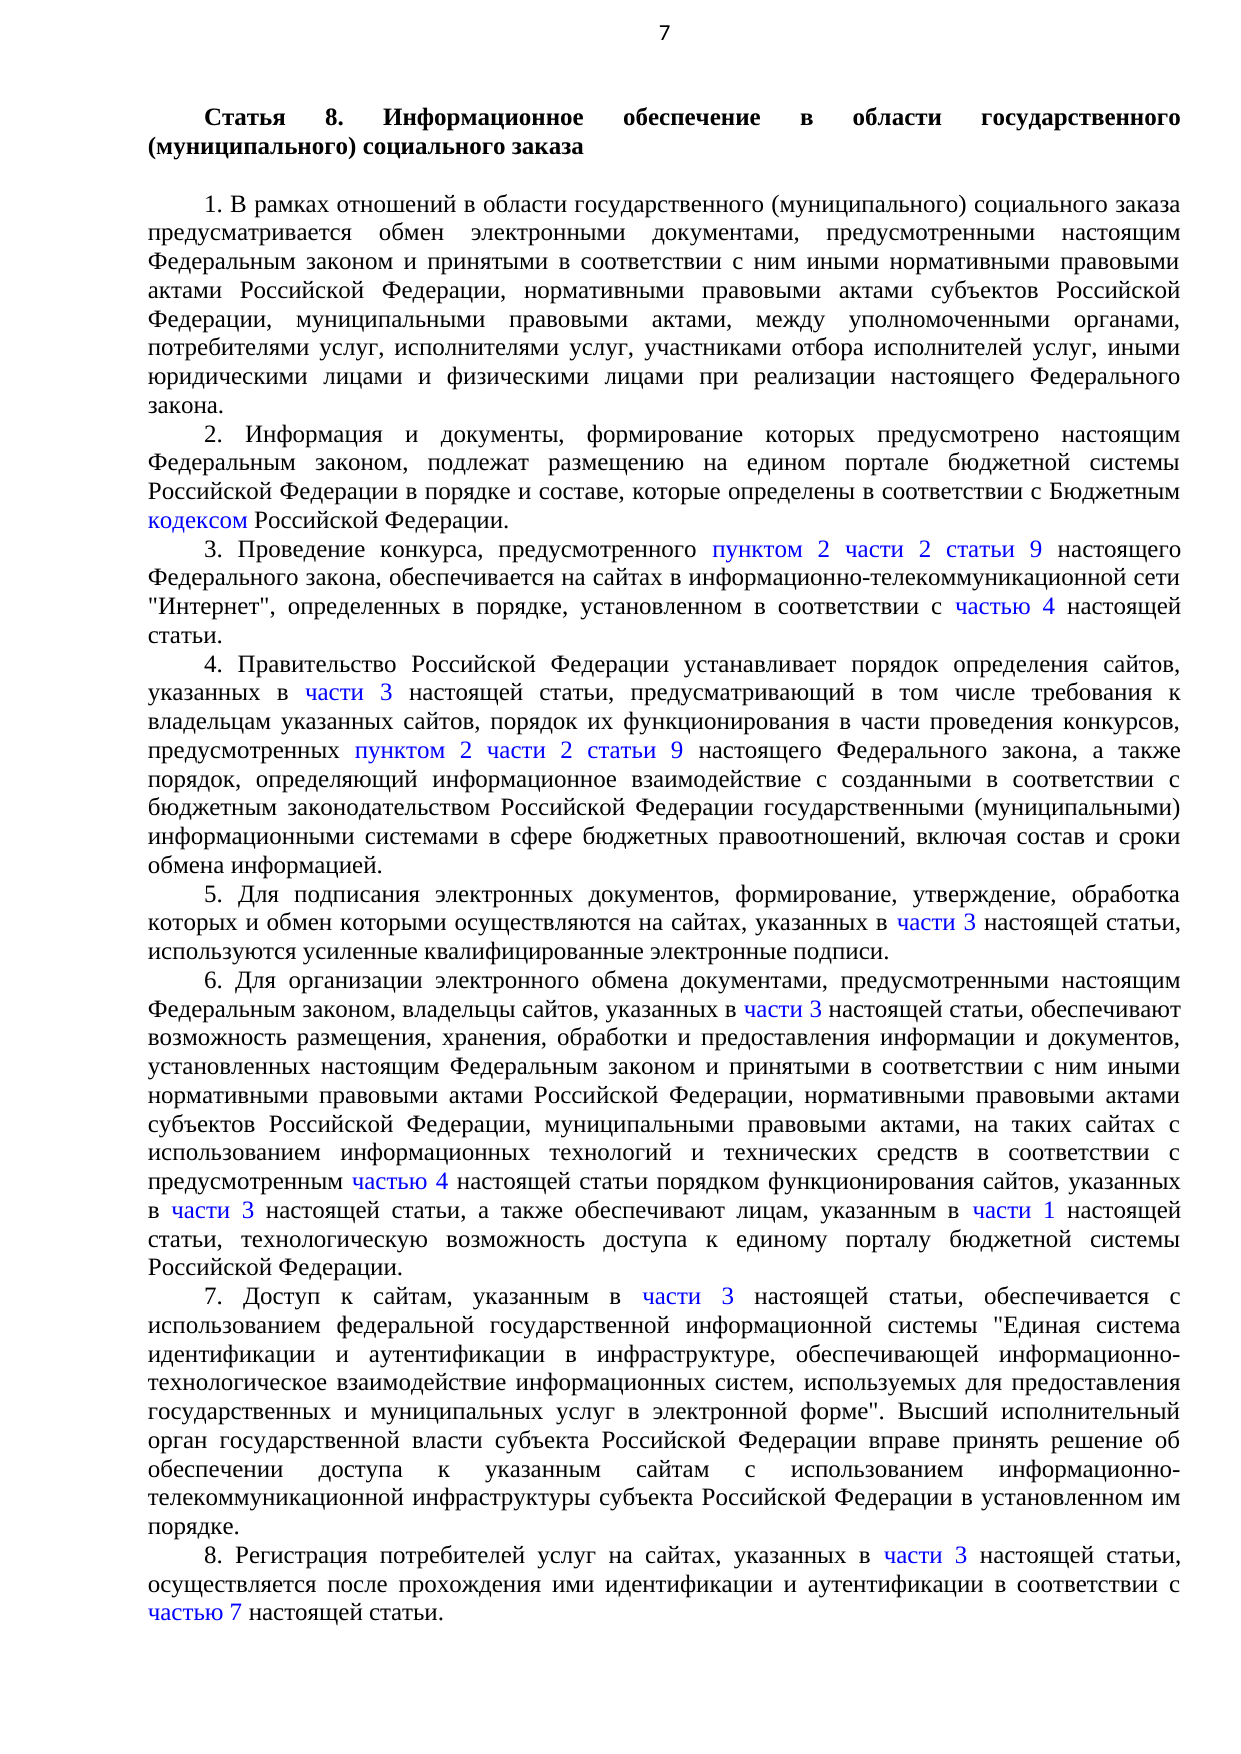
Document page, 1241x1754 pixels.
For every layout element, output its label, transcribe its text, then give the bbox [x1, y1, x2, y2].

text 1. В рамках отношений в области государственного (муниципального) социального заказа предусматривается обмен электронными документами, предусмотренными настоящим Федеральным законом и принятыми в соответствии с ним иными нормативными правовыми актами Российской Федерации, нормативными правовыми актами субъектов Российской Федерации, муниципальными правовыми актами, между уполномоченными органами, потребителями услуг, исполнителями услуг, участниками отбора исполнителей услуг, иными юридическими лицами и физическими лицами при реализации настоящего Федерального закона. [148, 189, 1181, 419]
text 2. Информация и документы, формирование которых предусмотрено настоящим Федеральным законом, подлежат размещению на едином портале бюджетной системы Российской Федерации в порядке и составе, которые определены в соответствии с Бюджетным кодексом Российской Федерации. [148, 419, 1181, 534]
text 4. Правительство Российской Федерации устанавливает порядок определения сайтов, указанных в части 3 настоящей статьи, предусматривающий в том числе требования к владельцам указанных сайтов, порядок их функционирования в части проведения конкурсов, предусмотренных пунктом 2 части 2 статьи 9 настоящего Федерального закона, а также порядок, определяющий информационное взаимодействие с созданными в соответствии с бюджетным законодательством Российской Федерации государственными (муниципальными) информационными системами в сфере бюджетных правоотношений, включая состав и сроки обмена информацией. [148, 649, 1181, 879]
text 7. Доступ к сайтам, указанным в части 3 настоящей статьи, обеспечивается с использованием федеральной государственной информационной системы "Единая система идентификации и аутентификации в инфраструктуре, обеспечивающей информационно-технологическое взаимодействие информационных систем, используемых для предоставления государственных и муниципальных услуг в электронной форме". Высший исполнительный орган государственной власти субъекта Российской Федерации вправе принять решение об обеспечении доступа к указанным сайтам с использованием информационно-телекоммуникационной инфраструктуры субъекта Российской Федерации в установленном им порядке. [148, 1281, 1181, 1540]
text 3. Проведение конкурса, предусмотренного пунктом 2 части 2 статьи 9 настоящего Федерального закона, обеспечивается на сайтах в информационно-телекоммуникационной сети "Интернет", определенных в порядке, установленном в соответствии с частью 4 настоящей статьи. [148, 534, 1181, 649]
text 6. Для организации электронного обмена документами, предусмотренными настоящим Федеральным законом, владельцы сайтов, указанных в части 3 настоящей статьи, обеспечивают возможность размещения, хранения, обработки и предоставления информации и документов, установленных настоящим Федеральным законом и принятыми в соответствии с ним иными нормативными правовыми актами Российской Федерации, нормативными правовыми актами субъектов Российской Федерации, муниципальными правовыми актами, на таких сайтах с использованием информационных технологий и технических средств в соответствии с предусмотренным частью 4 настоящей статьи порядком функционирования сайтов, указанных в части 3 настоящей статьи, а также обеспечивают лицам, указанным в части 1 настоящей статьи, технологическую возможность доступа к единому порталу бюджетной системы Российской Федерации. [148, 965, 1181, 1281]
text 5. Для подписания электронных документов, формирование, утверждение, обработка которых и обмен которыми осуществляются на сайтах, указанных в части 3 настоящей статьи, используются усиленные квалифицированные электронные подписи. [148, 879, 1181, 965]
title Статья 8. Информационное обеспечение в области государственного (муниципального) социального заказа [148, 102, 1181, 160]
text 8. Регистрация потребителей услуг на сайтах, указанных в части 3 настоящей статьи, осуществляется после прохождения ими идентификации и аутентификации в соответствии с частью 7 настоящей статьи. [148, 1540, 1181, 1626]
